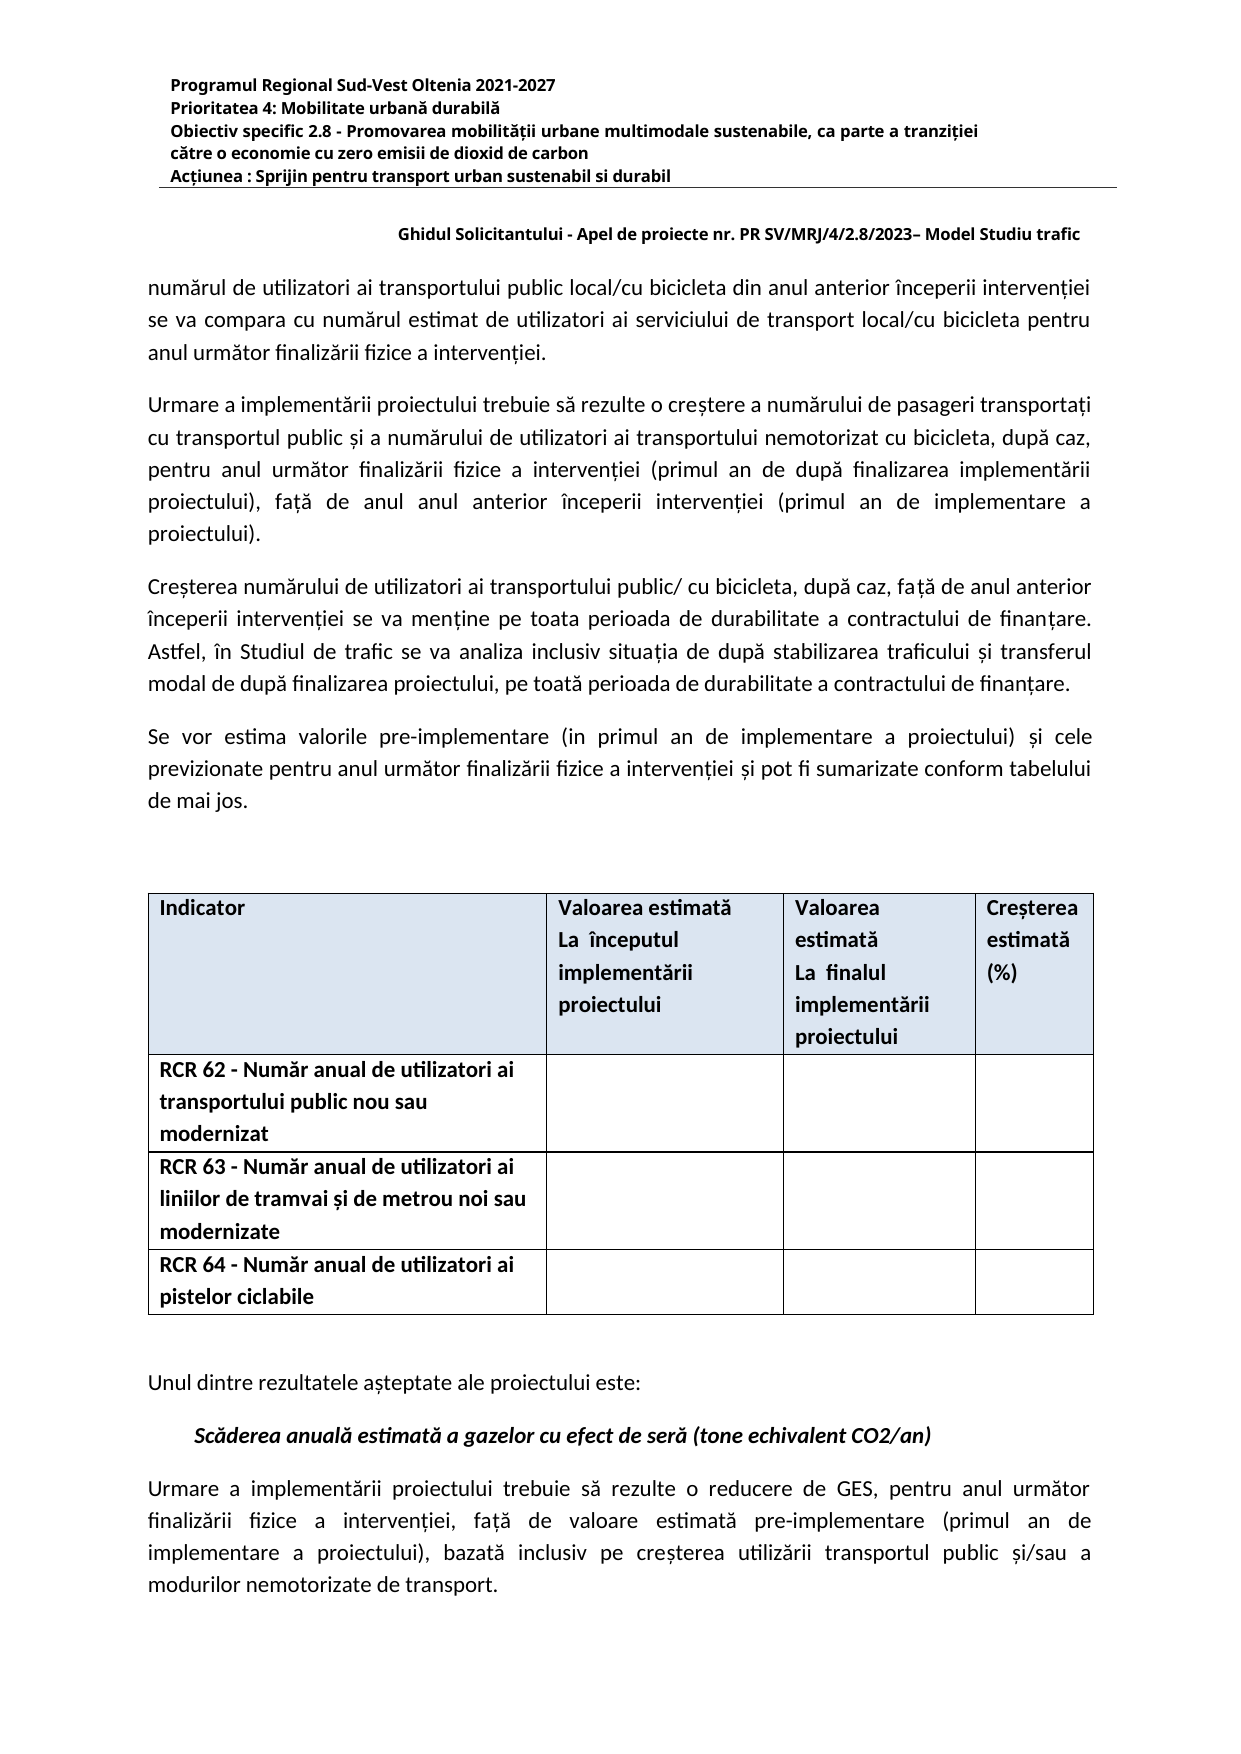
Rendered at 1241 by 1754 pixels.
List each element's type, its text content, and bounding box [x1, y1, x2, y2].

table_header Valoarea estimată La începutul implementării proiectului [547, 894, 783, 1054]
table_cell [976, 1250, 1093, 1314]
text numărul de utilizatori ai transportului public local/cu bicicleta din anul anterior începerii intervenției se va compara cu numărul estimat de utilizatori ai serviciului de transport local/cu bicicleta pentru anul următor finalizării fizice a intervenției. [148, 273, 1093, 366]
text Unul dintre rezultatele aşteptate ale proiectului este: [148, 1368, 1093, 1396]
table_cell [784, 1153, 975, 1249]
table_cell RCR 62 - Număr anual de utilizatori ai transportului public nou sau modernizat [149, 1055, 546, 1151]
table_cell [976, 1153, 1093, 1249]
table_header Valoarea estimată La finalul implementării proiectului [784, 894, 975, 1054]
table_cell [784, 1055, 975, 1151]
table_header Indicator [149, 894, 546, 1054]
table_cell [547, 1153, 783, 1249]
text Urmare a implementării proiectului trebuie să rezulte o reducere de GES, pentru anul următor finalizării fizice a intervenției, faţă de valoare estimată pre-implementare (primul an de implementare a proiectului), bazată inclusiv pe creșterea utilizării transportul public şi/sau a modurilor nemotorizate de transport. [148, 1474, 1093, 1598]
text Creșterea numărului de utilizatori ai transportului public/ cu bicicleta, după caz, faţă de anul anterior începerii intervenției se va menţine pe toata perioada de durabilitate a contractului de finanţare. Astfel, în Studiul de trafic se va analiza inclusiv situaţia de după stabilizarea traficului şi transferul modal de după finalizarea proiectului, pe toată perioada de durabilitate a contractului de finanțare. [148, 572, 1093, 697]
text Se vor estima valorile pre-implementare (in primul an de implementare a proiectului) și cele previzionate pentru anul următor finalizării fizice a intervenției și pot fi sumarizate conform tabelului de mai jos. [148, 722, 1093, 814]
text Urmare a implementării proiectului trebuie să rezulte o creștere a numărului de pasageri transportați cu transportul public și a numărului de utilizatori ai transportului nemotorizat cu bicicleta, după caz, pentru anul următor finalizării fizice a intervenției (primul an de după finalizarea implementării proiectului), faţă de anul anul anterior începerii intervenției (primul an de implementare a proiectului). [148, 391, 1093, 547]
table_cell [547, 1055, 783, 1151]
table_cell [976, 1055, 1093, 1151]
table_cell [784, 1250, 975, 1314]
table_cell RCR 64 - Număr anual de utilizatori ai pistelor ciclabile [149, 1250, 546, 1314]
table_header Creșterea estimată (%) [976, 894, 1093, 1054]
text Scăderea anuală estimată a gazelor cu efect de seră (tone echivalent CO2/an) [148, 1421, 1093, 1449]
table_cell RCR 63 - Număr anual de utilizatori ai liniilor de tramvai și de metrou noi sau modernizate [149, 1153, 546, 1249]
table_cell [547, 1250, 783, 1314]
